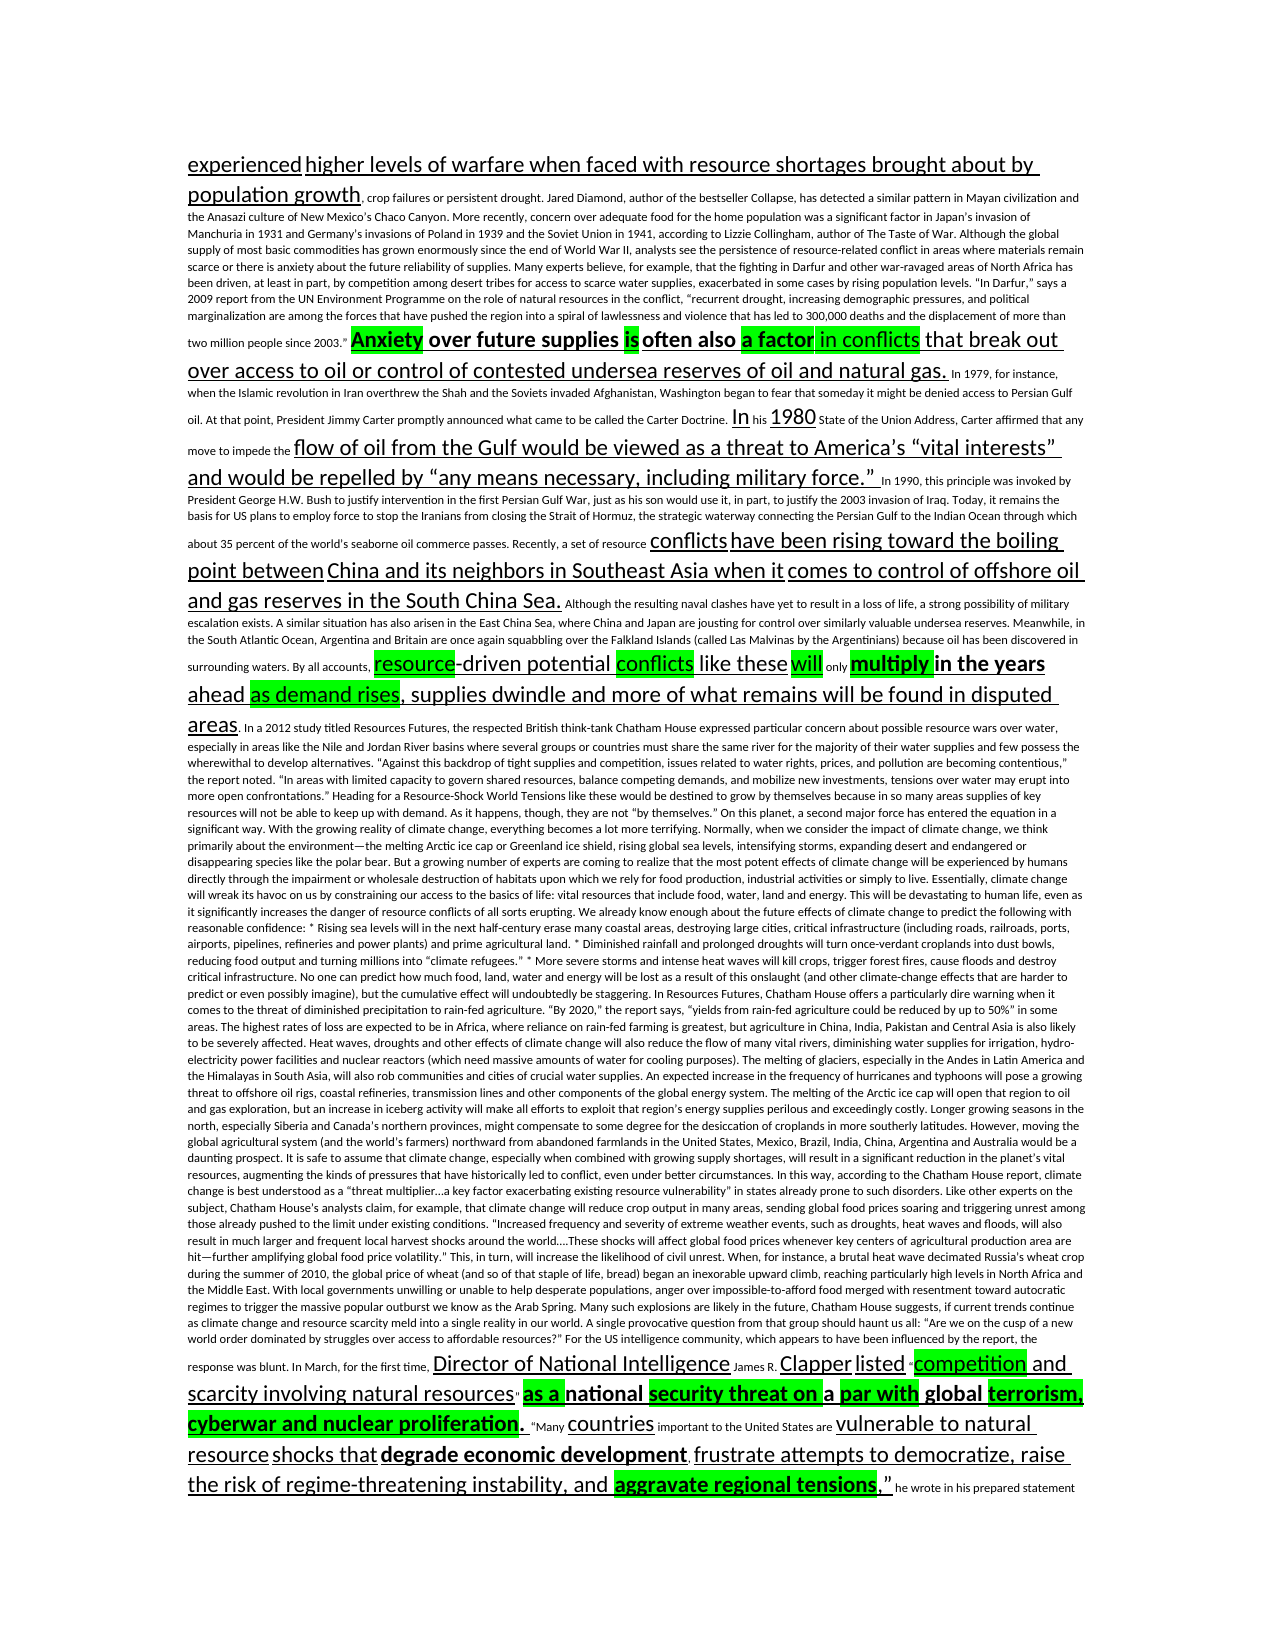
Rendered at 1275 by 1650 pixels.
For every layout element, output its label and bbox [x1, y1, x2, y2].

text [187, 150, 1087, 1498]
